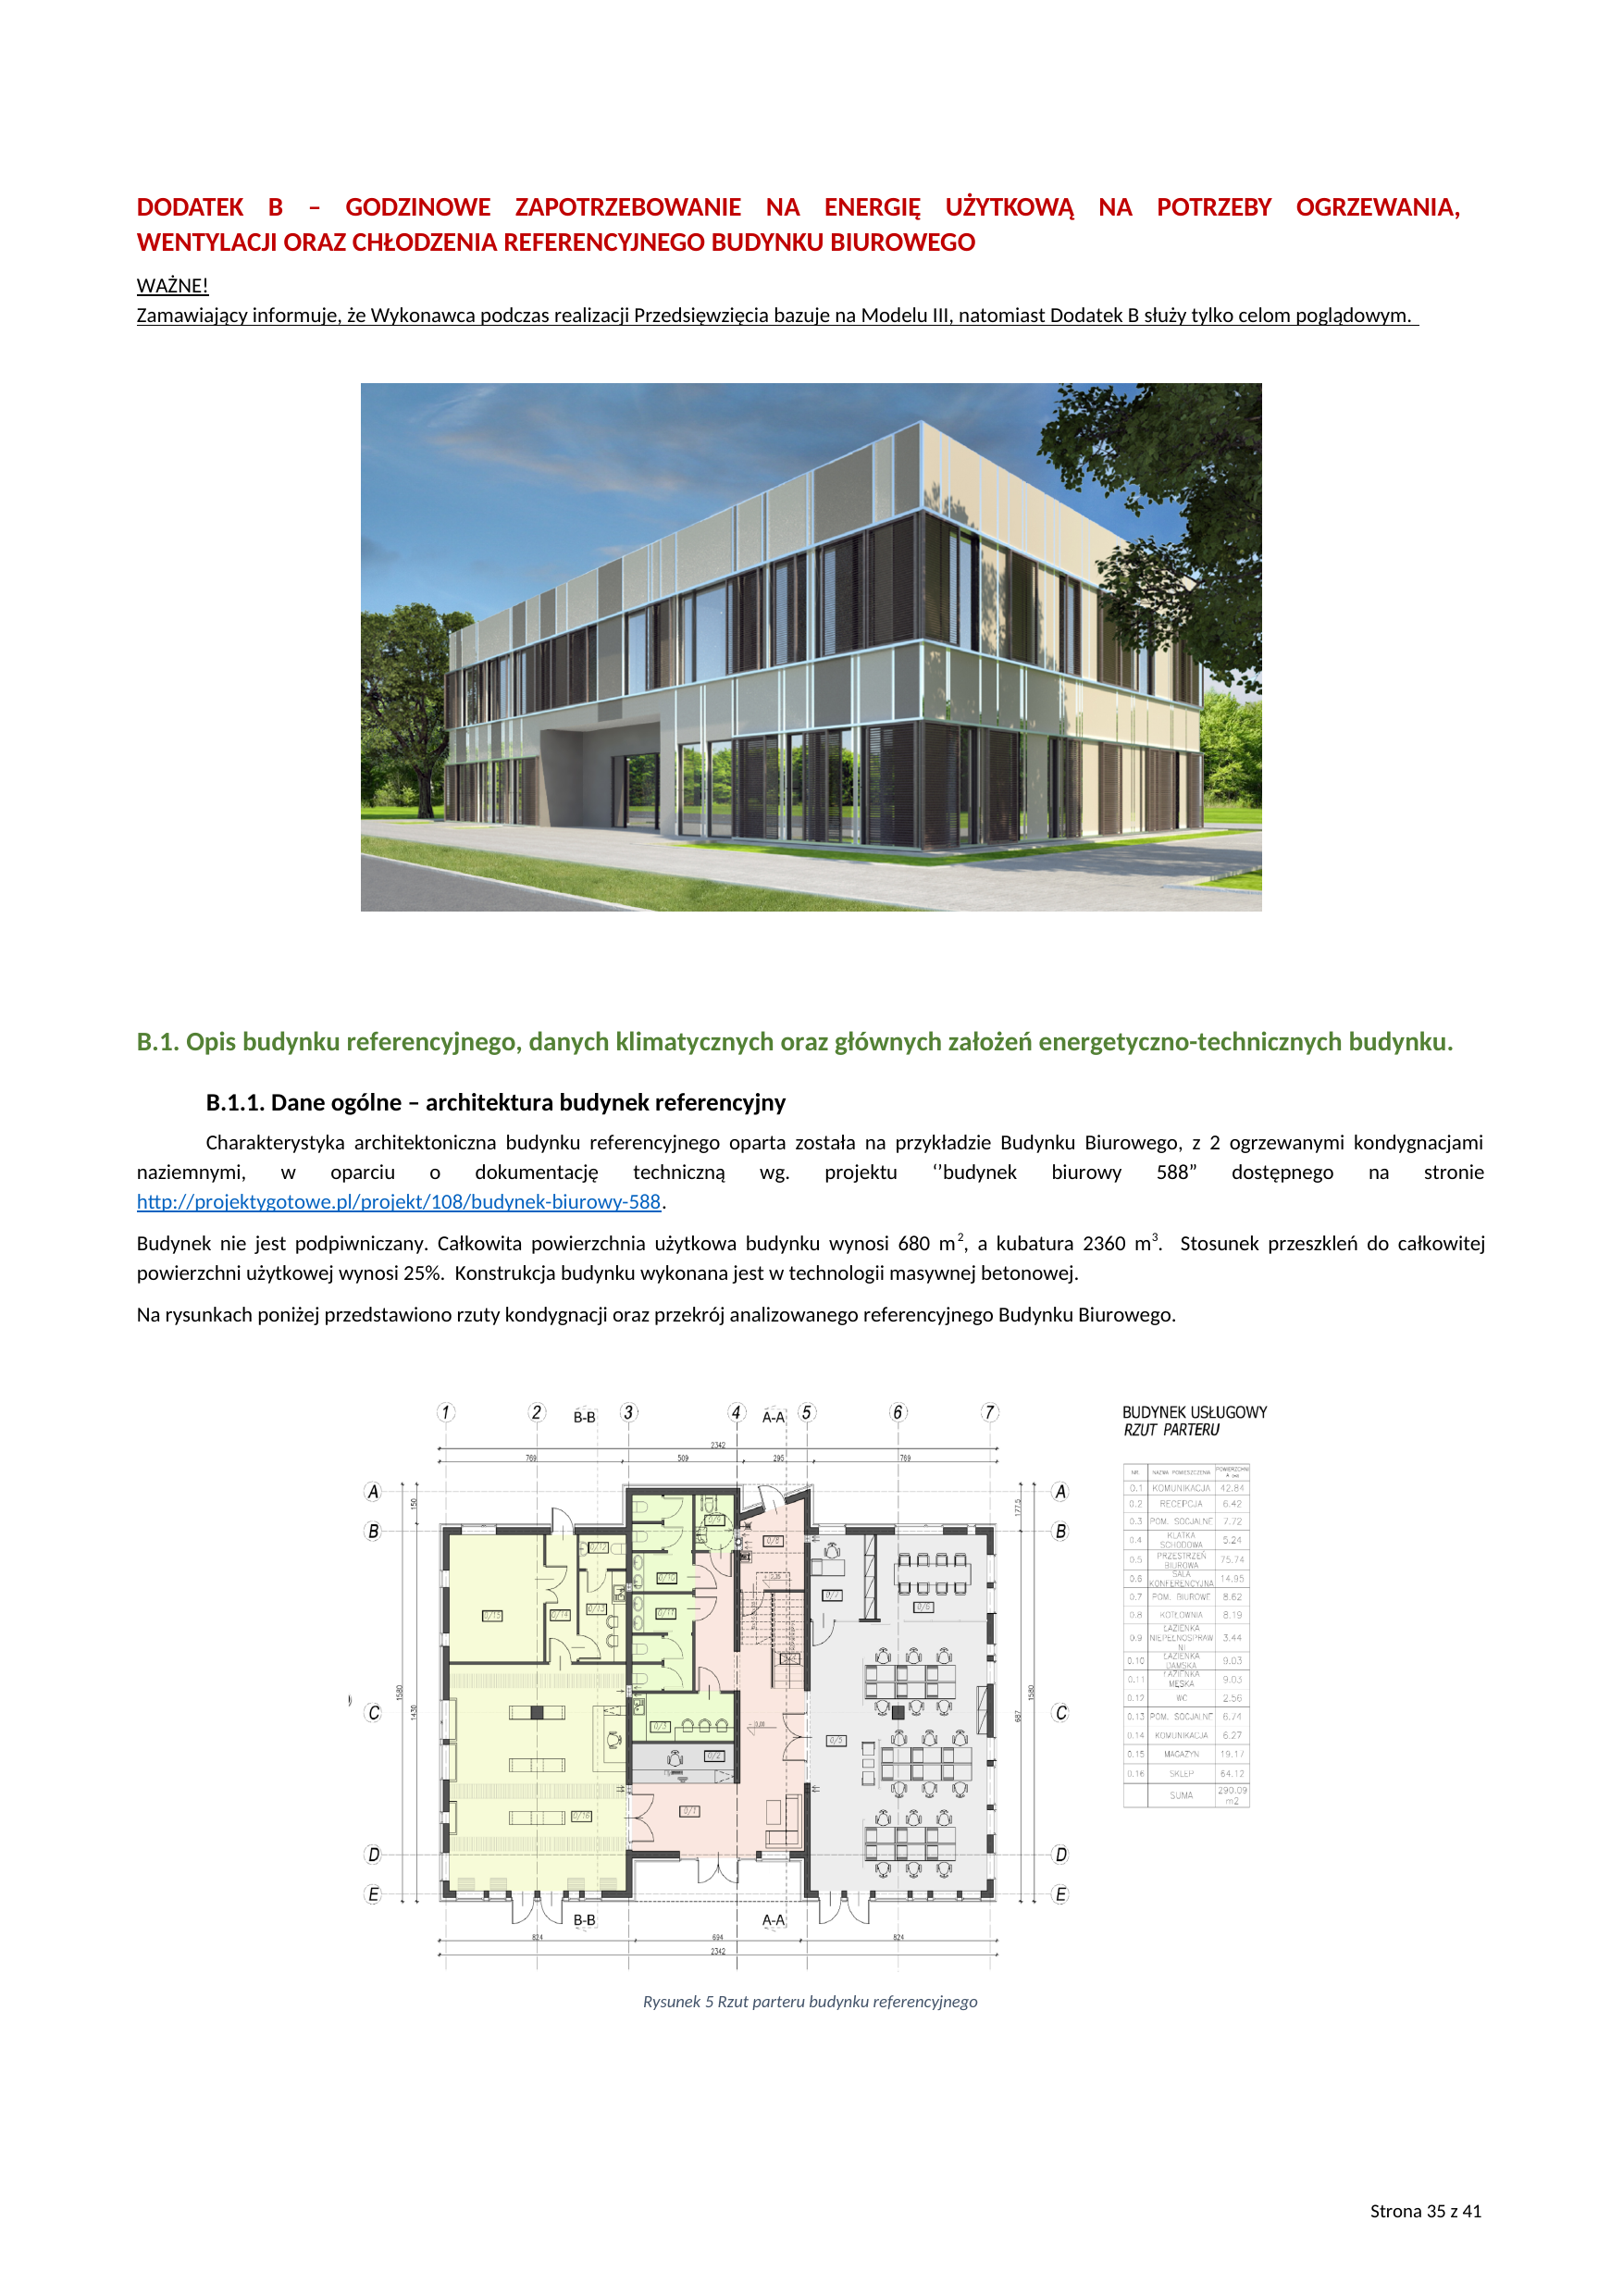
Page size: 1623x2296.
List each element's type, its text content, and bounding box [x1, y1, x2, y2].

text Na rysunkach poniżej przedstawiono rzuty kondygnacji oraz przekrój analizowanego referencyjnego Budynku Biurowego. [137, 1301, 1486, 1327]
text Zamawiający informuje, że Wykonawca podczas realizacji Przedsięwzięcia bazuje na Modelu III, natomiast Dodatek B służy tylko celom poglądowym. [137, 302, 1486, 328]
text Rysunek 5 Rzut parteru budynku referencyjnego [137, 1992, 1486, 2012]
subtitle DODATEK B – GODZINOWE ZAPOTRZEBOWANIE NA ENERGIĘ UŻYTKOWĄ NA POTRZEBY OGRZEWANIA, WENTYLACJI ORAZ CHŁODZENIA REFERENCYJNEGO BUDYNKU BIUROWEGO [137, 190, 1486, 258]
text WAŻNE! [137, 272, 1486, 298]
subtitle B.1. Opis budynku referencyjnego, danych klimatycznych oraz głównych założeń energetyczno-technicznych budynku. [137, 1024, 1486, 1057]
picture [348, 1387, 1275, 1972]
picture [361, 383, 1262, 912]
text Budynek nie jest podpiwniczany. Całkowita powierzchnia użytkowa budynku wynosi 680 m2, a kubatura 2360 m3. Stosunek przeszkleń do całkowitej powierzchni użytkowej wynosi 25%. Konstrukcja budynku wykonana jest w technologii masywnej betonowej. [137, 1230, 1486, 1285]
subtitle B.1.1. Dane ogólne – architektura budynek referencyjny [137, 1086, 1486, 1117]
text Charakterystyka architektoniczna budynku referencyjnego oparta została na przykładzie Budynku Biurowego, z 2 ogrzewanymi kondygnacjami naziemnymi, w oparciu o dokumentację techniczną wg. projektu ‘’budynek biurowy 588” dostępnego na stronie http://projektygotowe.pl/projekt/108/budynek-biurowy-588. [137, 1129, 1486, 1214]
